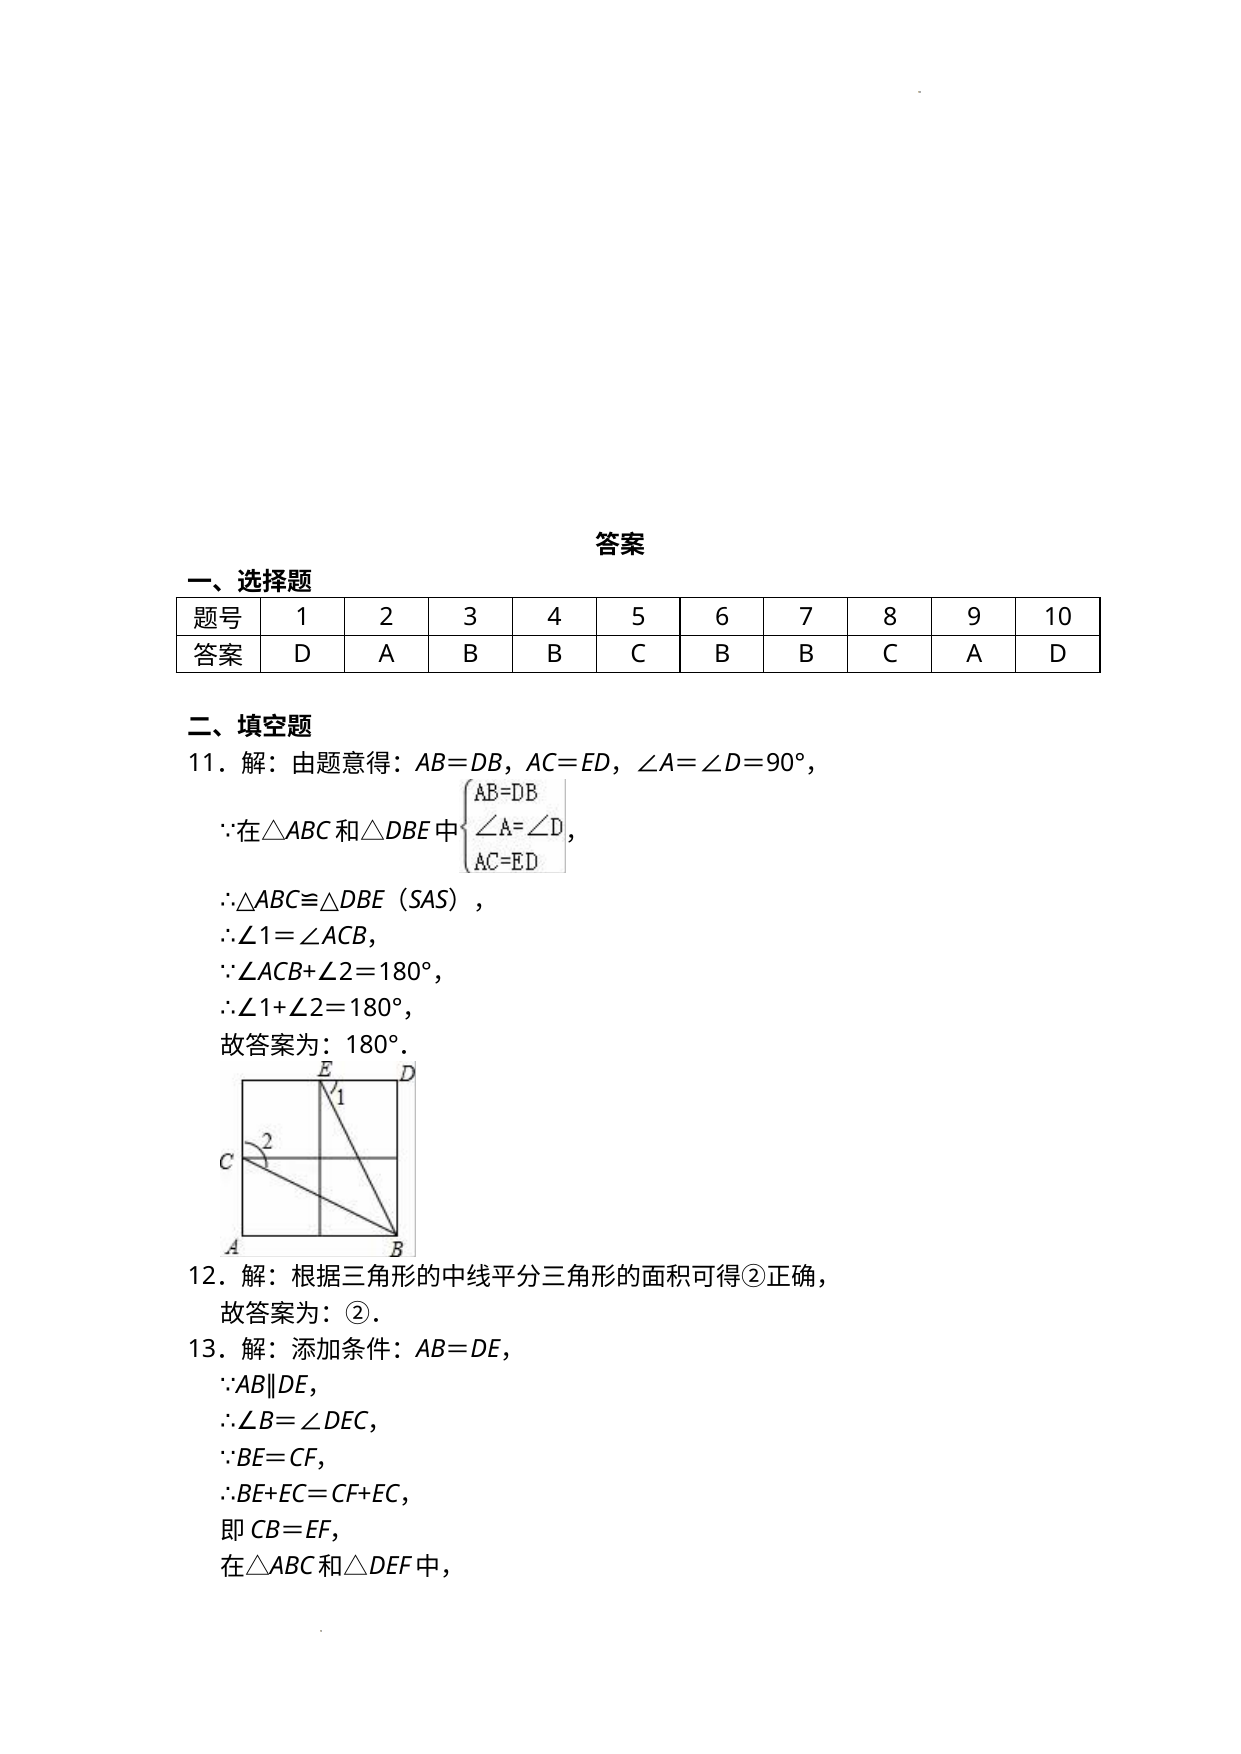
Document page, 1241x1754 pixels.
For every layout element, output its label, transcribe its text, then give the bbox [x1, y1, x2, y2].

picture [459, 779, 566, 873]
table_header 4 [513, 598, 596, 634]
table_cell D [1016, 636, 1099, 672]
table_cell A [932, 636, 1015, 672]
table_header 10 [1016, 598, 1099, 634]
table_header 3 [429, 598, 512, 634]
table_header 9 [932, 598, 1015, 634]
table_cell B [681, 636, 763, 672]
table_cell C [597, 636, 679, 672]
text ∵AB∥DE， [220, 1366, 1053, 1402]
picture [220, 1061, 416, 1257]
text ∴∠1+∠2＝180°， [220, 989, 1053, 1025]
text 即CB＝EF， [220, 1511, 1053, 1547]
text 11．解：由题意得：AB＝DB，AC＝ED，∠A＝∠D＝90°， [187, 743, 1053, 779]
table_cell D [261, 636, 344, 672]
table_header 2 [345, 598, 428, 634]
text ∵BE＝CF， [220, 1438, 1053, 1474]
table_header 7 [764, 598, 847, 634]
text ∴∠B＝∠DEC， [220, 1402, 1053, 1438]
table_header 6 [681, 598, 763, 634]
text 答案 [187, 525, 1053, 561]
text 一、选择题 [187, 561, 1053, 597]
table_header 1 [261, 598, 344, 634]
text 12．解：根据三角形的中线平分三角形的面积可得②正确， [187, 1257, 1053, 1293]
table_header 题号 [177, 598, 260, 634]
table_header 5 [597, 598, 679, 634]
table_cell B [429, 636, 512, 672]
text 故答案为：②． [220, 1293, 1053, 1329]
table_cell B [513, 636, 596, 672]
text ∵在△ABC和△DBE中， [220, 779, 1053, 880]
table_cell A [345, 636, 428, 672]
table_header 8 [848, 598, 931, 634]
table_cell C [848, 636, 931, 672]
text ∴BE+EC＝CF+EC， [220, 1474, 1053, 1511]
table_cell B [764, 636, 847, 672]
text 13．解：添加条件：AB＝DE， [187, 1329, 1053, 1366]
table_cell 答案 [177, 636, 260, 672]
text ∴△ABC≌△DBE（SAS）， [220, 880, 1053, 916]
text 在△ABC和△DEF中， [220, 1547, 1053, 1583]
text 故答案为：180°． [220, 1025, 1053, 1061]
text ∴∠1＝∠ACB， [220, 916, 1053, 953]
text 二、填空题 [187, 707, 1053, 743]
text ∵∠ACB+∠2＝180°， [220, 953, 1053, 989]
